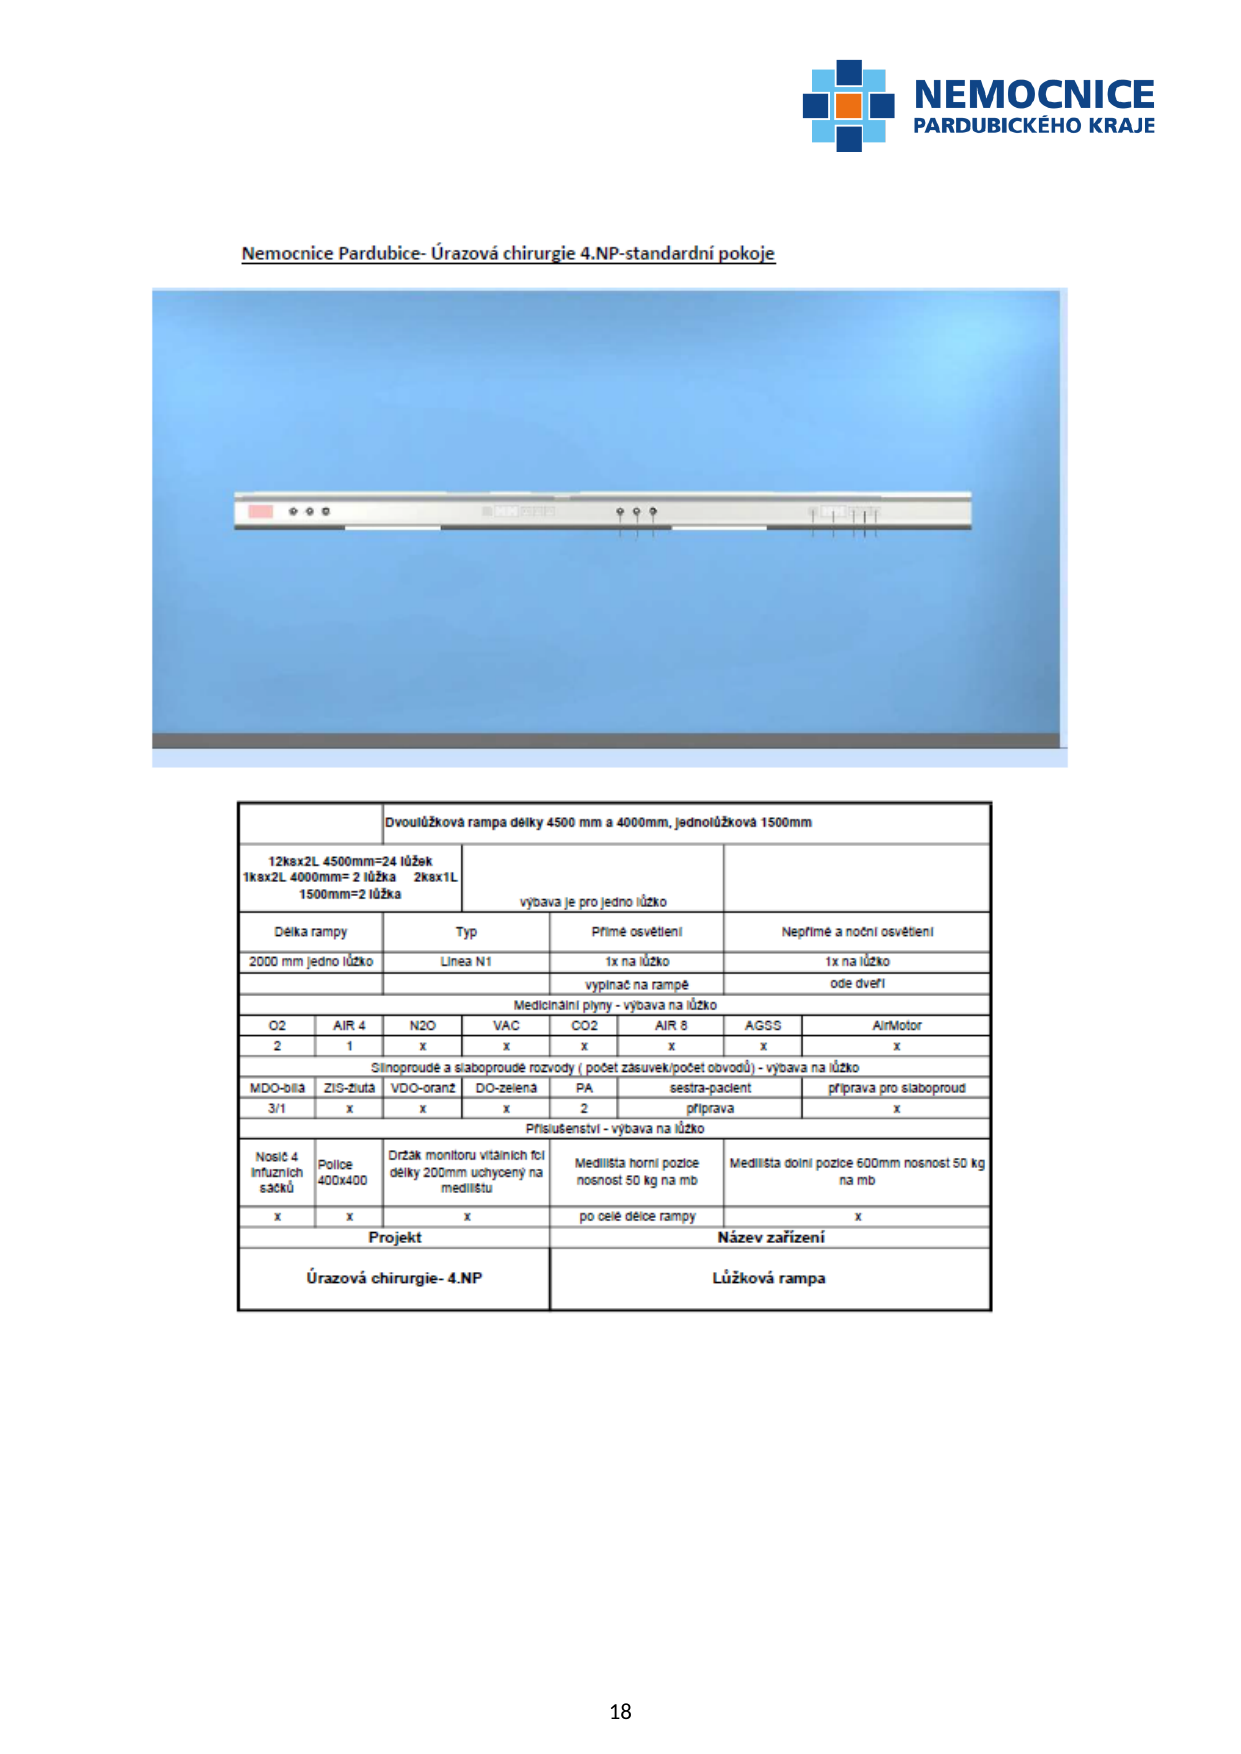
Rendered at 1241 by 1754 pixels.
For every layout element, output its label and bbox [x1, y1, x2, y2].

picture [801, 58, 1155, 153]
